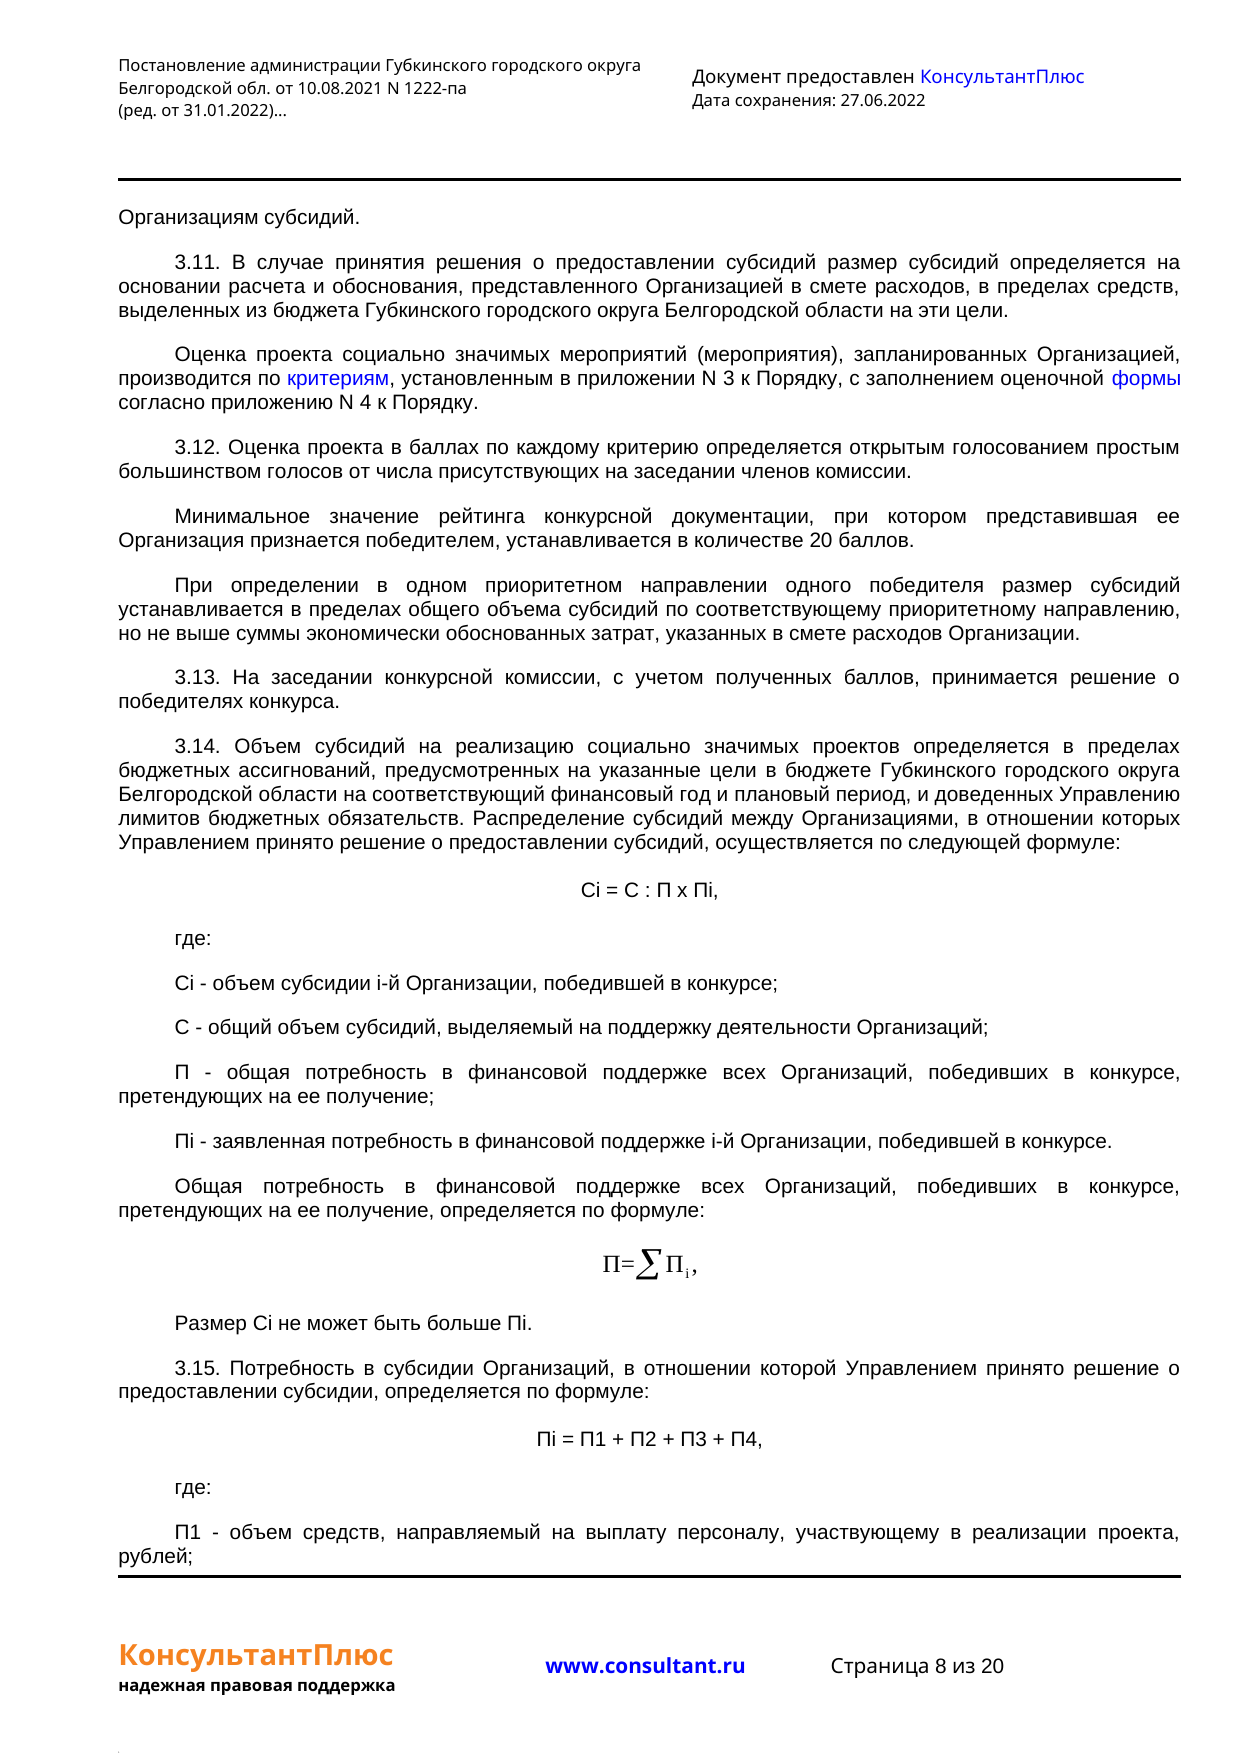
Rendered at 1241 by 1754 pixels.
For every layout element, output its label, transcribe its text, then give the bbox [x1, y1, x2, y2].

text где: [118, 926, 1181, 949]
text При определении в одном приоритетном направлении одного победителя размер субсидий устанавливается в пределах общего объема субсидий по соответствующему приоритетному направлению, но не выше суммы экономически обоснованных затрат, указанных в смете расходов Организации. [118, 572, 1181, 644]
text 3.13. На заседании конкурсной комиссии, с учетом полученных баллов, принимается решение о победителях конкурса. [118, 665, 1181, 713]
text 3.15. Потребность в субсидии Организаций, в отношении которой Управлением принято решение о предоставлении субсидии, определяется по формуле: [118, 1355, 1181, 1403]
text Пi - заявленная потребность в финансовой поддержке i-й Организации, победившей в конкурсе. [118, 1129, 1181, 1153]
text Минимальное значение рейтинга конкурсной документации, при котором представившая ее Организация признается победителем, устанавливается в количестве 20 баллов. [118, 504, 1181, 552]
text 3.12. Оценка проекта в баллах по каждому критерию определяется открытым голосованием простым большинством голосов от числа присутствующих на заседании членов комиссии. [118, 435, 1181, 483]
text Пi = П1 + П2 + П3 + П4, [118, 1427, 1181, 1451]
text П - общая потребность в финансовой поддержке всех Организаций, победивших в конкурсе, претендующих на ее получение; [118, 1060, 1181, 1108]
text Сi - объем субсидии i-й Организации, победившей в конкурсе; [118, 970, 1181, 994]
text П1 - объем средств, направляемый на выплату персоналу, участвующему в реализации проекта, рублей; [118, 1520, 1181, 1568]
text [118, 205, 1181, 229]
text Общая потребность в финансовой поддержке всех Организаций, победивших в конкурсе, претендующих на ее получение, определяется по формуле: [118, 1173, 1181, 1221]
text Сi = С : П x Пi, [118, 878, 1181, 902]
text 3.11. В случае принятия решения о предоставлении субсидий размер субсидий определяется на основании расчета и обоснования, представленного Организацией в смете расходов, в пределах средств, выделенных из бюджета Губкинского городского округа Белгородской области на эти цели. [118, 249, 1181, 321]
text Оценка проекта социально значимых мероприятий (мероприятия), запланированных Организацией, производится по критериям, установленным в приложении N 3 к Порядку, с заполнением оценочной формы согласно приложению N 4 к Порядку. [118, 342, 1181, 414]
text С - общий объем субсидий, выделяемый на поддержку деятельности Организаций; [118, 1015, 1181, 1039]
text 3.14. Объем субсидий на реализацию социально значимых проектов определяется в пределах бюджетных ассигнований, предусмотренных на указанные цели в бюджете Губкинского городского округа Белгородской области на соответствующий финансовый год и плановый период, и доведенных Управлению лимитов бюджетных обязательств. Распределение субсидий между Организациями, в отношении которых Управлением принято решение о предоставлении субсидий, осуществляется по следующей формуле: [118, 734, 1181, 854]
text где: [118, 1475, 1181, 1499]
text Размер Сi не может быть больше Пi. [118, 1311, 1181, 1334]
